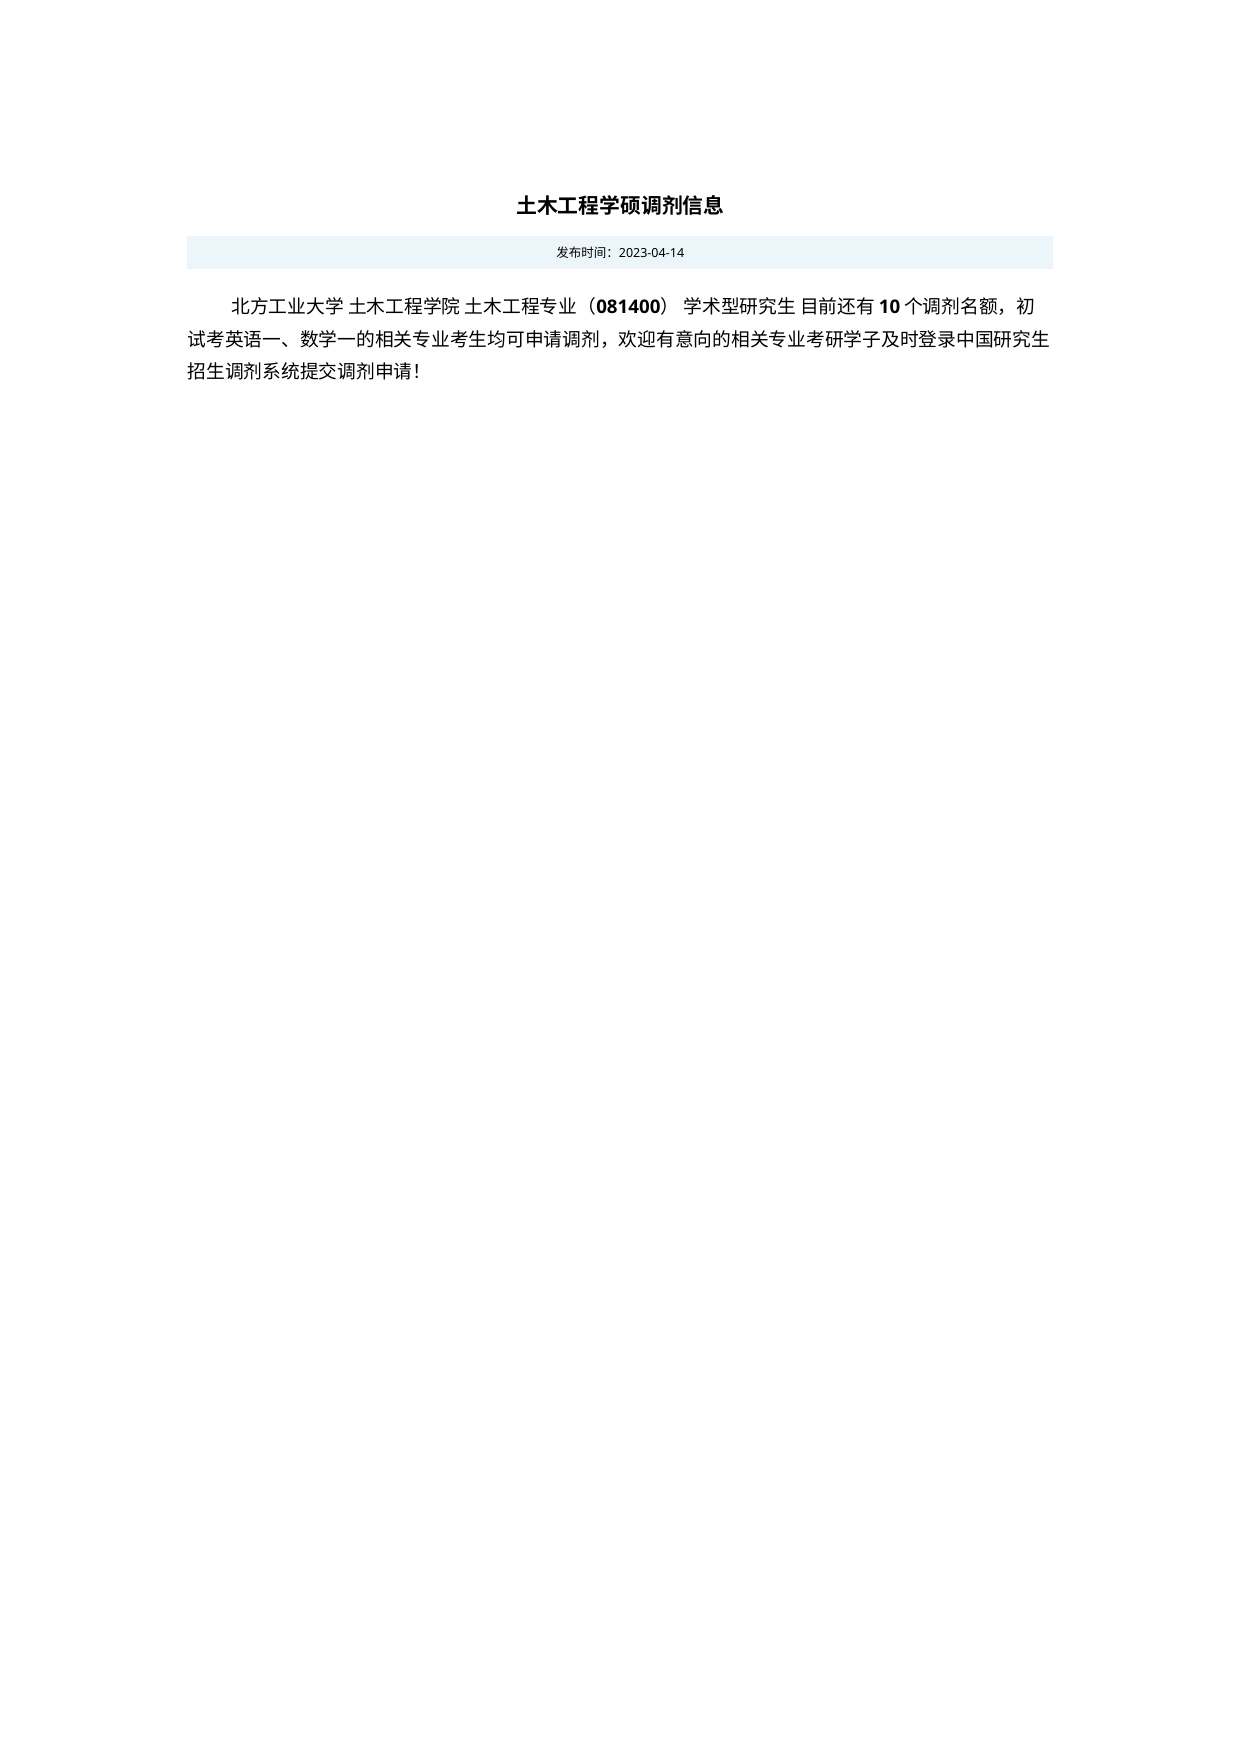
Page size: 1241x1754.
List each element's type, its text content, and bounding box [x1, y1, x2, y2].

text 发布时间：2023-04-14 [187, 236, 1053, 269]
text 土木工程学硕调剂信息 [187, 188, 1053, 221]
text 北方工业大学 土木工程学院 土木工程专业（081400） 学术型研究生 目前还有10个调剂名额，初试考英语一、数学一的相关专业考生均可申请调剂，欢迎有意向的相关专业考研学子及时登录中国研究生招生调剂系统提交调剂申请！ [187, 289, 1053, 387]
